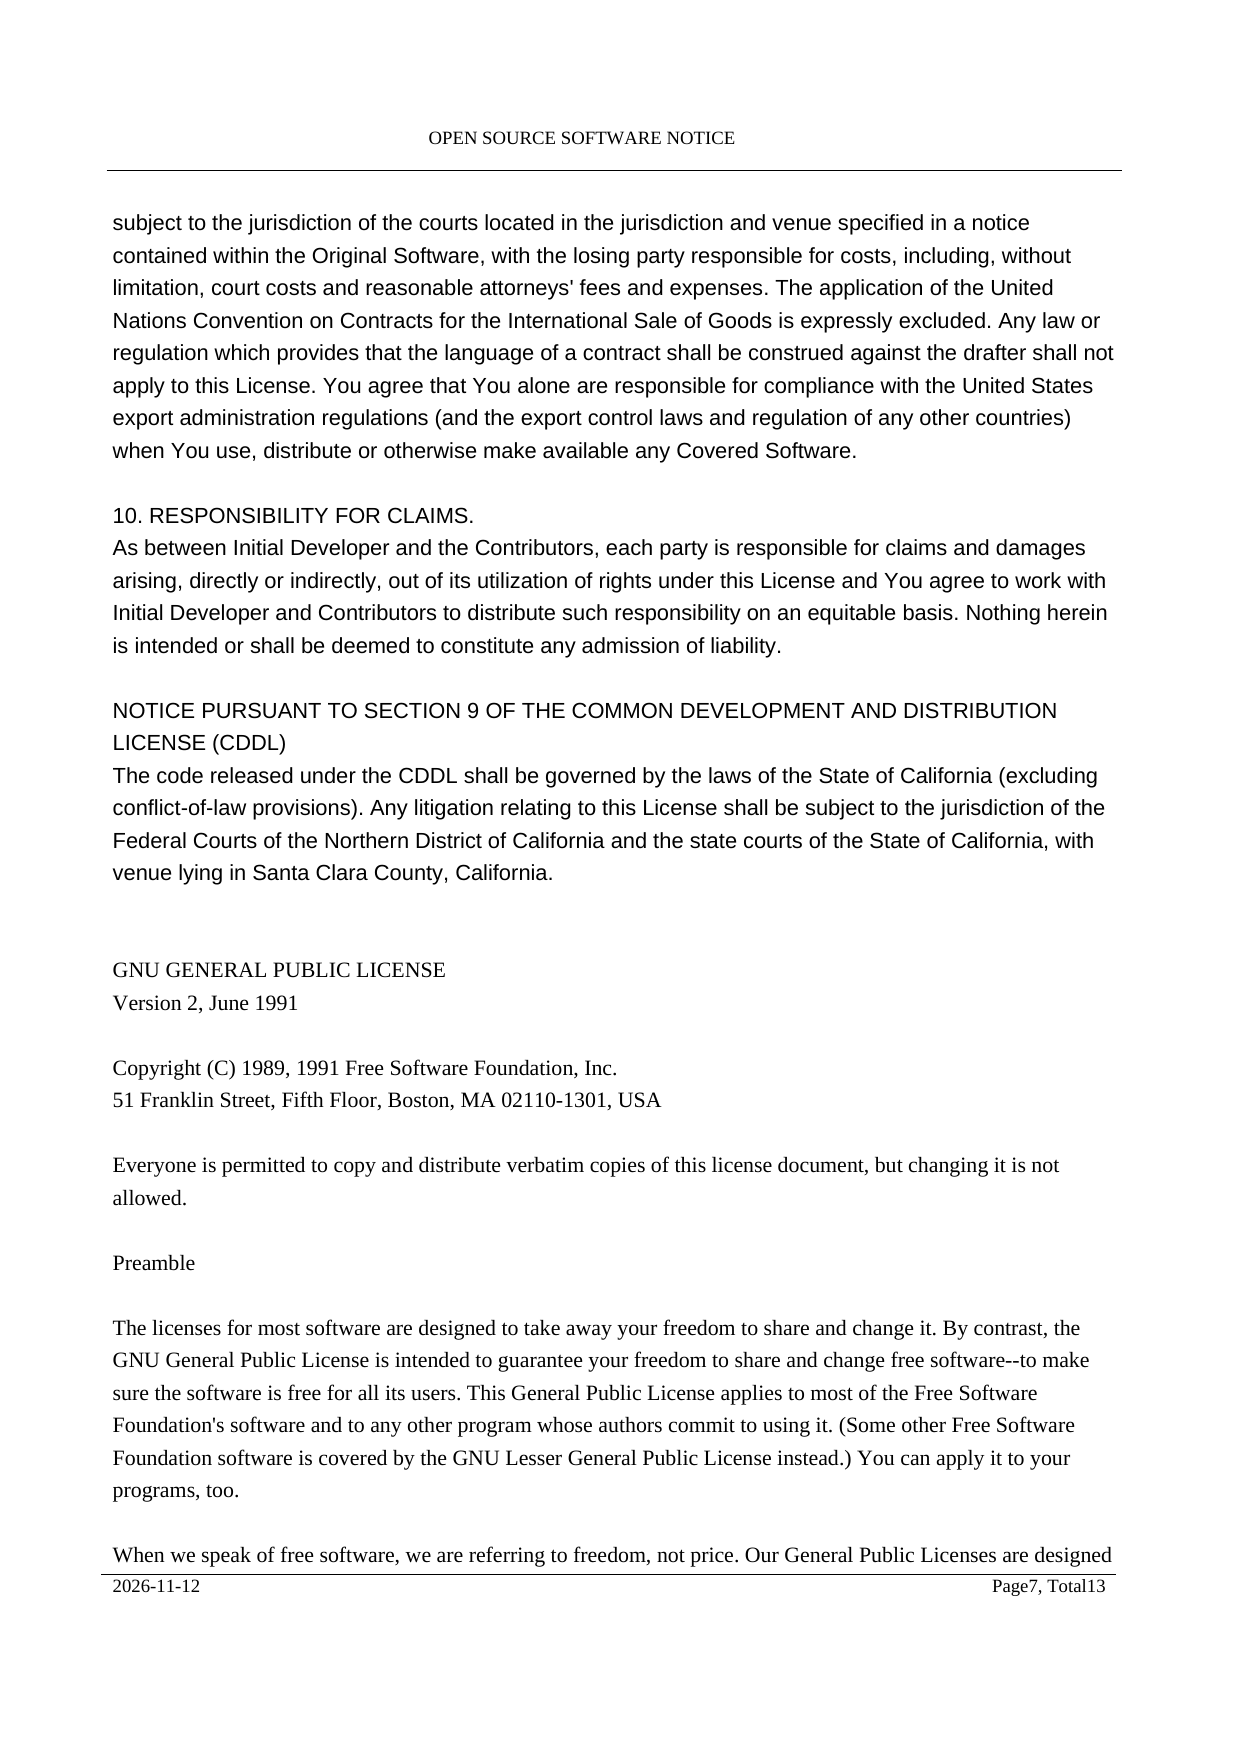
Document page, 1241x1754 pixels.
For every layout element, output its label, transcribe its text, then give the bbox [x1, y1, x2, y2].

text NOTICE PURSUANT TO SECTION 9 OF THE COMMON DEVELOPMENT AND DISTRIBUTION LICENSE (CDDL) [112, 694, 1128, 759]
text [112, 1539, 1128, 1571]
text 51 Franklin Street, Fifth Floor, Boston, MA 02110-1301, USA [112, 1084, 1128, 1116]
text Version 2, June 1991 [112, 986, 1128, 1019]
text The code released under the CDDL shall be governed by the laws of the State of California (excluding conflict-of-law provisions). Any litigation relating to this License shall be subject to the jurisdiction of the Federal Courts of the Northern District of California and the state courts of the State of California, with venue lying in Santa Clara County, California. [112, 759, 1128, 889]
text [112, 206, 1128, 466]
text Copyright (C) 1989, 1991 Free Software Foundation, Inc. [112, 1051, 1128, 1084]
text As between Initial Developer and the Contributors, each party is responsible for claims and damages arising, directly or indirectly, out of its utilization of rights under this License and You agree to work with Initial Developer and Contributors to distribute such responsibility on an equitable basis. Nothing herein is intended or shall be deemed to constitute any admission of liability. [112, 531, 1128, 661]
text Preamble [112, 1246, 1128, 1279]
text The licenses for most software are designed to take away your freedom to share and change it. By contrast, the GNU General Public License is intended to guarantee your freedom to share and change free software--to make sure the software is free for all its users. This General Public License applies to most of the Free Software Foundation's software and to any other program whose authors commit to using it. (Some other Free Software Foundation software is covered by the GNU Lesser General Public License instead.) You can apply it to your programs, too. [112, 1311, 1128, 1506]
text 10. RESPONSIBILITY FOR CLAIMS. [112, 499, 1128, 531]
text GNU GENERAL PUBLIC LICENSE [112, 921, 1128, 986]
text Everyone is permitted to copy and distribute verbatim copies of this license document, but changing it is not allowed. [112, 1149, 1128, 1214]
